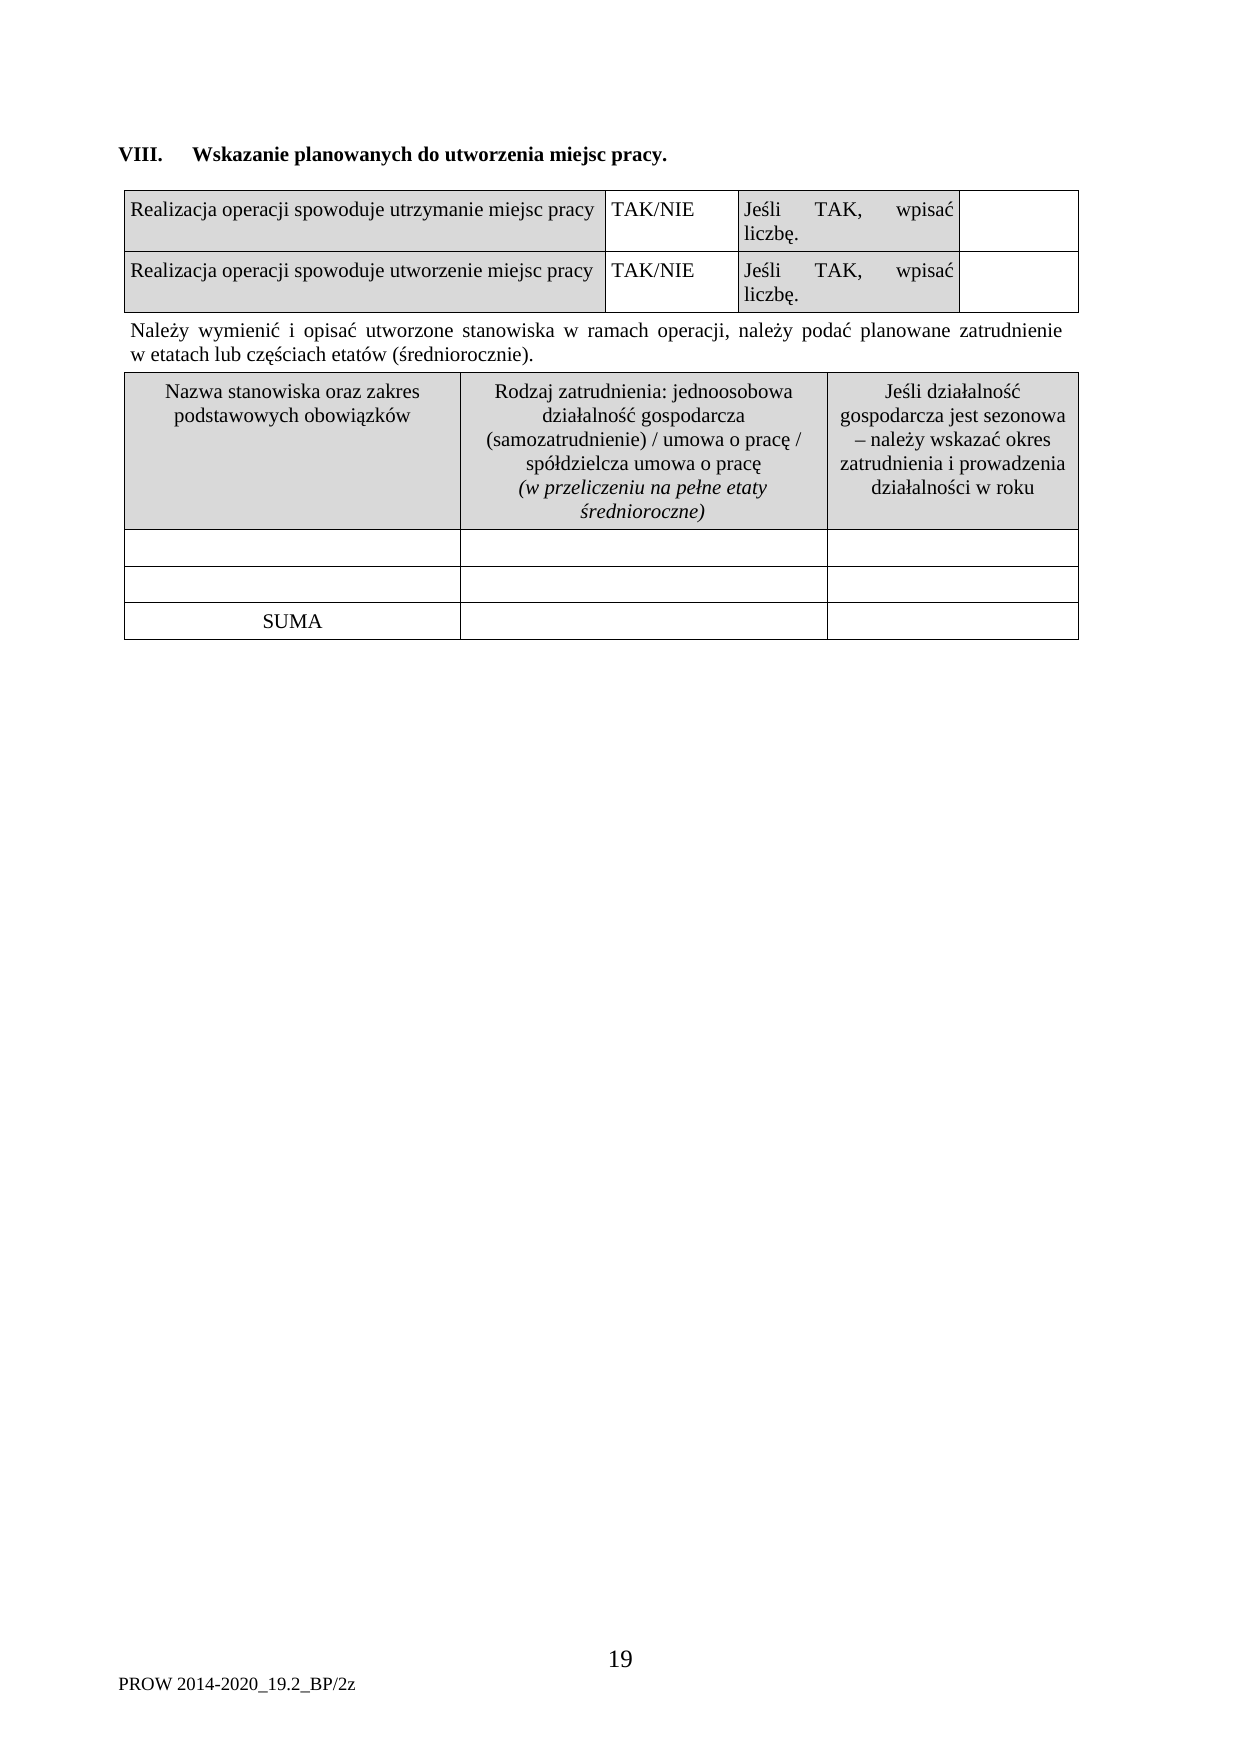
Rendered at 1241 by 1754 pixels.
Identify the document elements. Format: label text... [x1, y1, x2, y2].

table_header [960, 191, 1078, 251]
table_cell Jeśli TAK, wpisać liczbę. [739, 252, 959, 312]
table_cell [461, 567, 827, 602]
table_cell Realizacja operacji spowoduje utworzenie miejsc pracy [125, 252, 605, 312]
table_cell [461, 603, 827, 639]
table_header Jeśli TAK, wpisać liczbę. [739, 191, 959, 251]
table_cell [828, 603, 1078, 639]
subtitle Wskazanie planowanych do utworzenia miejsc pracy. [118, 142, 1122, 166]
table_cell [828, 530, 1078, 566]
table_cell Należy wymienić i opisać utworzone stanowiska w ramach operacji, należy podać planowane zatrudnienie w etatach lub częściach etatów (średniorocznie). [124, 313, 1078, 372]
table_cell [960, 252, 1078, 312]
table_cell TAK/NIE [606, 252, 738, 312]
table_cell [125, 567, 460, 602]
table_header Realizacja operacji spowoduje utrzymanie miejsc pracy [125, 191, 605, 251]
table_cell Jeśli działalność gospodarcza jest sezonowa – należy wskazać okres zatrudnienia i prowadzenia działalności w roku [828, 373, 1078, 529]
table_cell Rodzaj zatrudnienia: jednoosobowa działalność gospodarcza (samozatrudnienie) / umowa o pracę / spółdzielcza umowa o pracę (w przeliczeniu na pełne etaty średnioroczne) [461, 373, 827, 529]
table_cell [125, 530, 460, 566]
table_cell SUMA [125, 603, 460, 639]
table_cell Nazwa stanowiska oraz zakres podstawowych obowiązków [125, 373, 460, 529]
table_cell [828, 567, 1078, 602]
table_header TAK/NIE [606, 191, 738, 251]
table_cell [461, 530, 827, 566]
